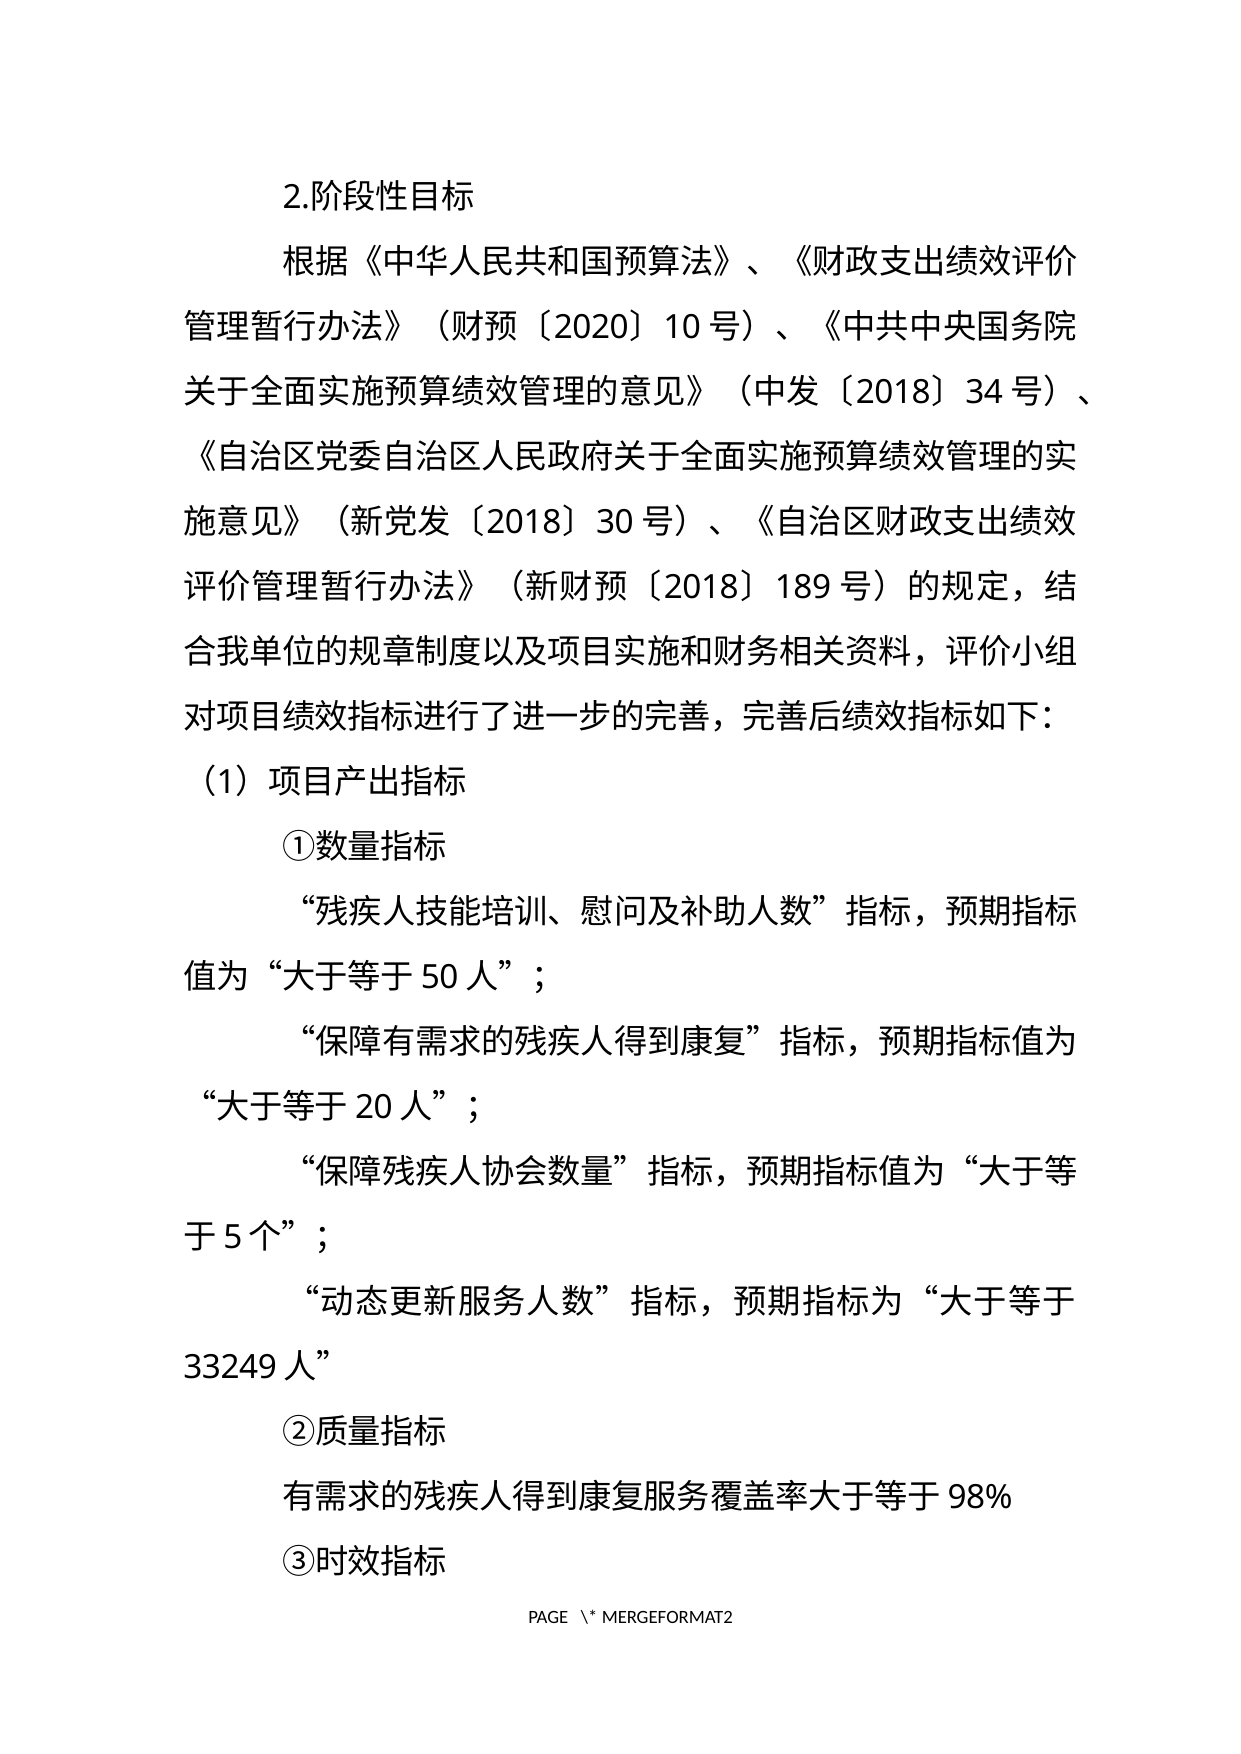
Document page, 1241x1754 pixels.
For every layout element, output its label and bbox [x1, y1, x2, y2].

text [183, 162, 1078, 1592]
